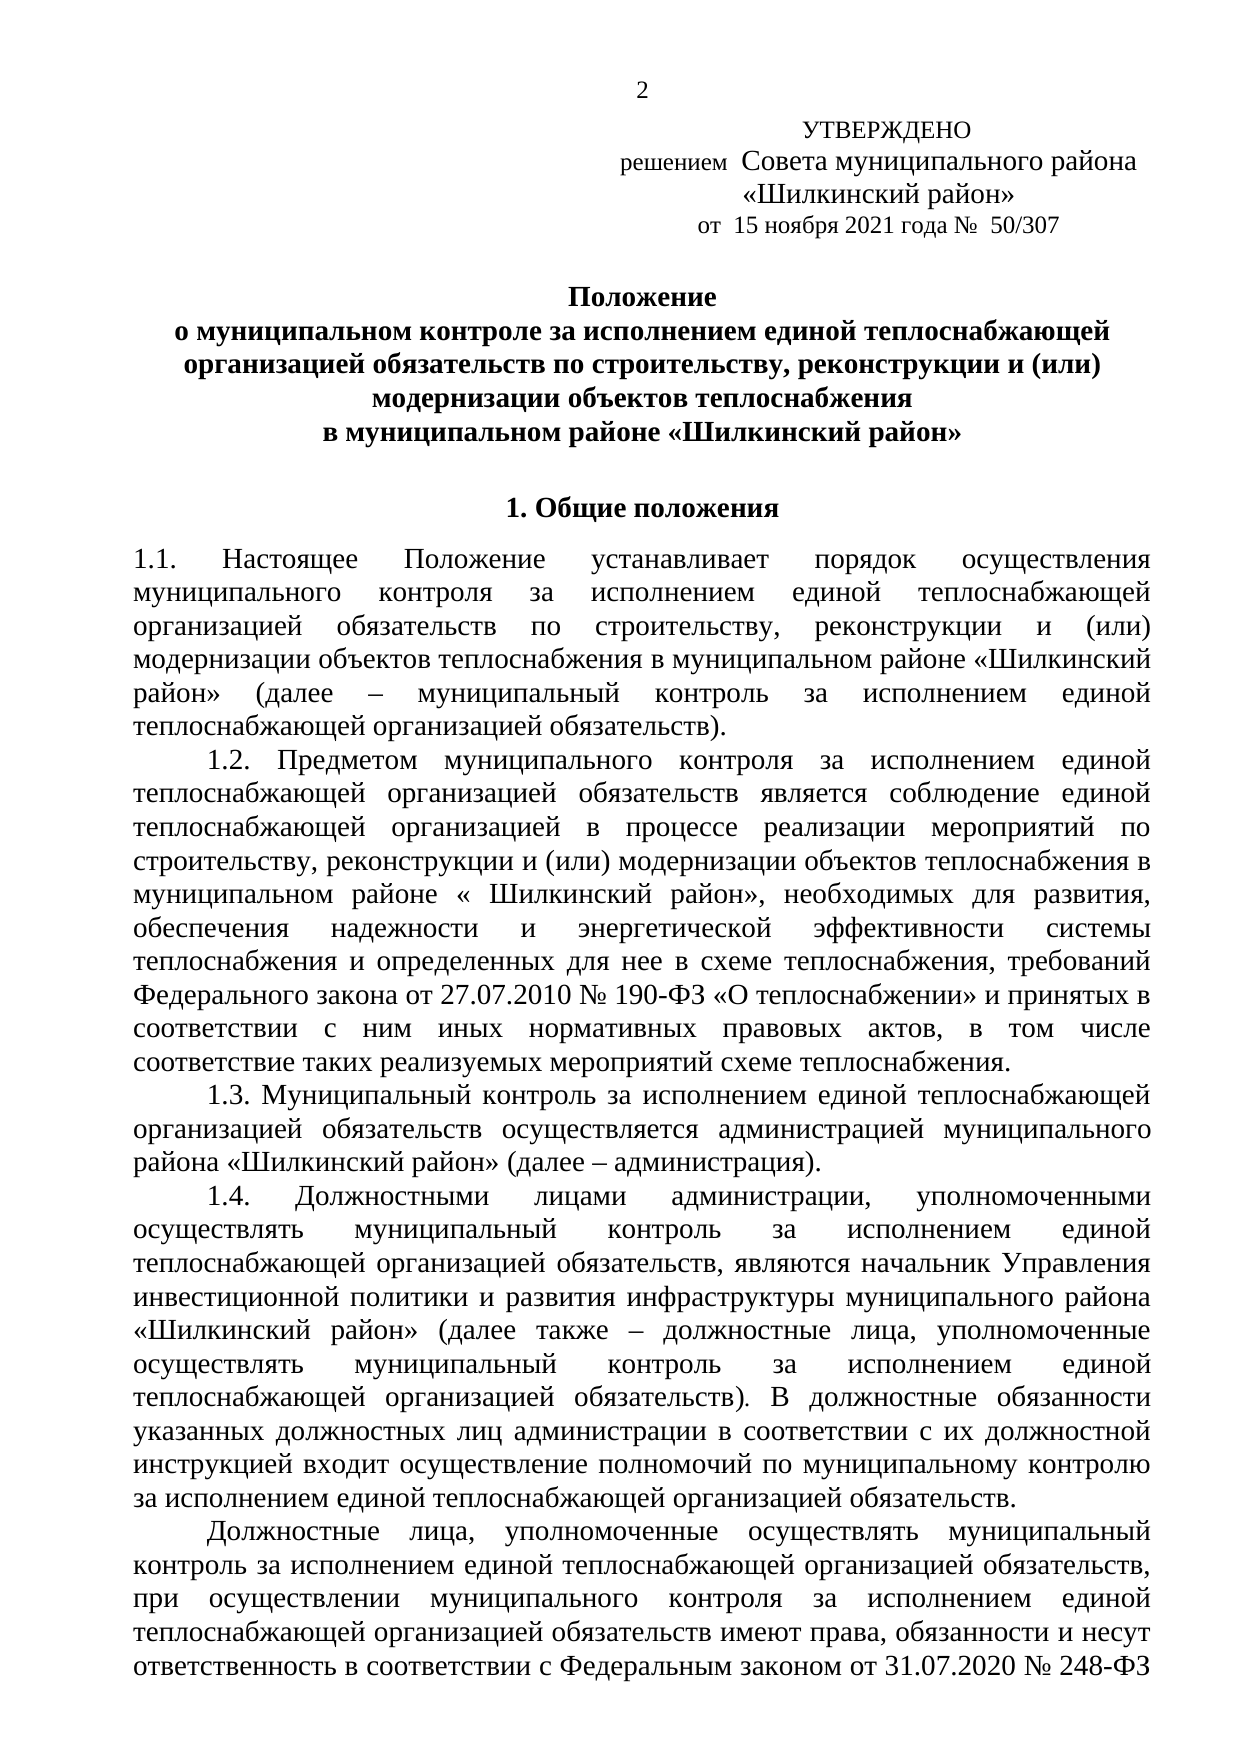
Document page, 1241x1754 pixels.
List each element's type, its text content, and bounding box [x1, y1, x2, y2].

text 1.4. Должностными лицами администрации, уполномоченными осуществлять муниципальный контроль за исполнением единой теплоснабжающей организацией обязательств, являются начальник Управления инвестиционной политики и развития инфраструктуры муниципального района «Шилкинский район» (далее также – должностные лица, уполномоченные осуществлять муниципальный контроль за исполнением единой теплоснабжающей организацией обязательств). В должностные обязанности указанных должностных лиц администрации в соответствии с их должностной инструкцией входит осуществление полномочий по муниципальному контролю за исполнением единой теплоснабжающей организацией обязательств. [133, 1178, 1152, 1513]
text о муниципальном контроле за исполнением единой теплоснабжающей организацией обязательств по строительству, реконструкции и (или) модернизации объектов теплоснабжения в муниципальном районе «Шилкинский район» [133, 313, 1152, 447]
text решением Совета муниципального района [605, 143, 1152, 177]
text Положение [133, 279, 1152, 313]
text от 15 ноября 2021 года № 50/307 [605, 210, 1152, 239]
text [133, 1513, 1152, 1681]
text «Шилкинский район» [605, 177, 1152, 210]
text УТВЕРЖДЕНО [133, 118, 1152, 143]
text 1.3. Муниципальный контроль за исполнением единой теплоснабжающей организацией обязательств осуществляется администрацией муниципального района «Шилкинский район» (далее – администрация). [133, 1077, 1152, 1178]
text 1.2. Предметом муниципального контроля за исполнением единой теплоснабжающей организацией обязательств является соблюдение единой теплоснабжающей организацией в процессе реализации мероприятий по строительству, реконструкции и (или) модернизации объектов теплоснабжения в муниципальном районе « Шилкинский район», необходимых для развития, обеспечения надежности и энергетической эффективности системы теплоснабжения и определенных для нее в схеме теплоснабжения, требований Федерального закона от 27.07.2010 № 190-ФЗ «О теплоснабжении» и принятых в соответствии с ним иных нормативных правовых актов, в том числе соответствие таких реализуемых мероприятий схеме теплоснабжения. [133, 742, 1152, 1077]
text 1. Общие положения [133, 490, 1152, 524]
text 1.1. Настоящее Положение устанавливает порядок осуществления муниципального контроля за исполнением единой теплоснабжающей организацией обязательств по строительству, реконструкции и (или) модернизации объектов теплоснабжения в муниципальном районе «Шилкинский район» (далее – муниципальный контроль за исполнением единой теплоснабжающей организацией обязательств). [133, 541, 1152, 742]
